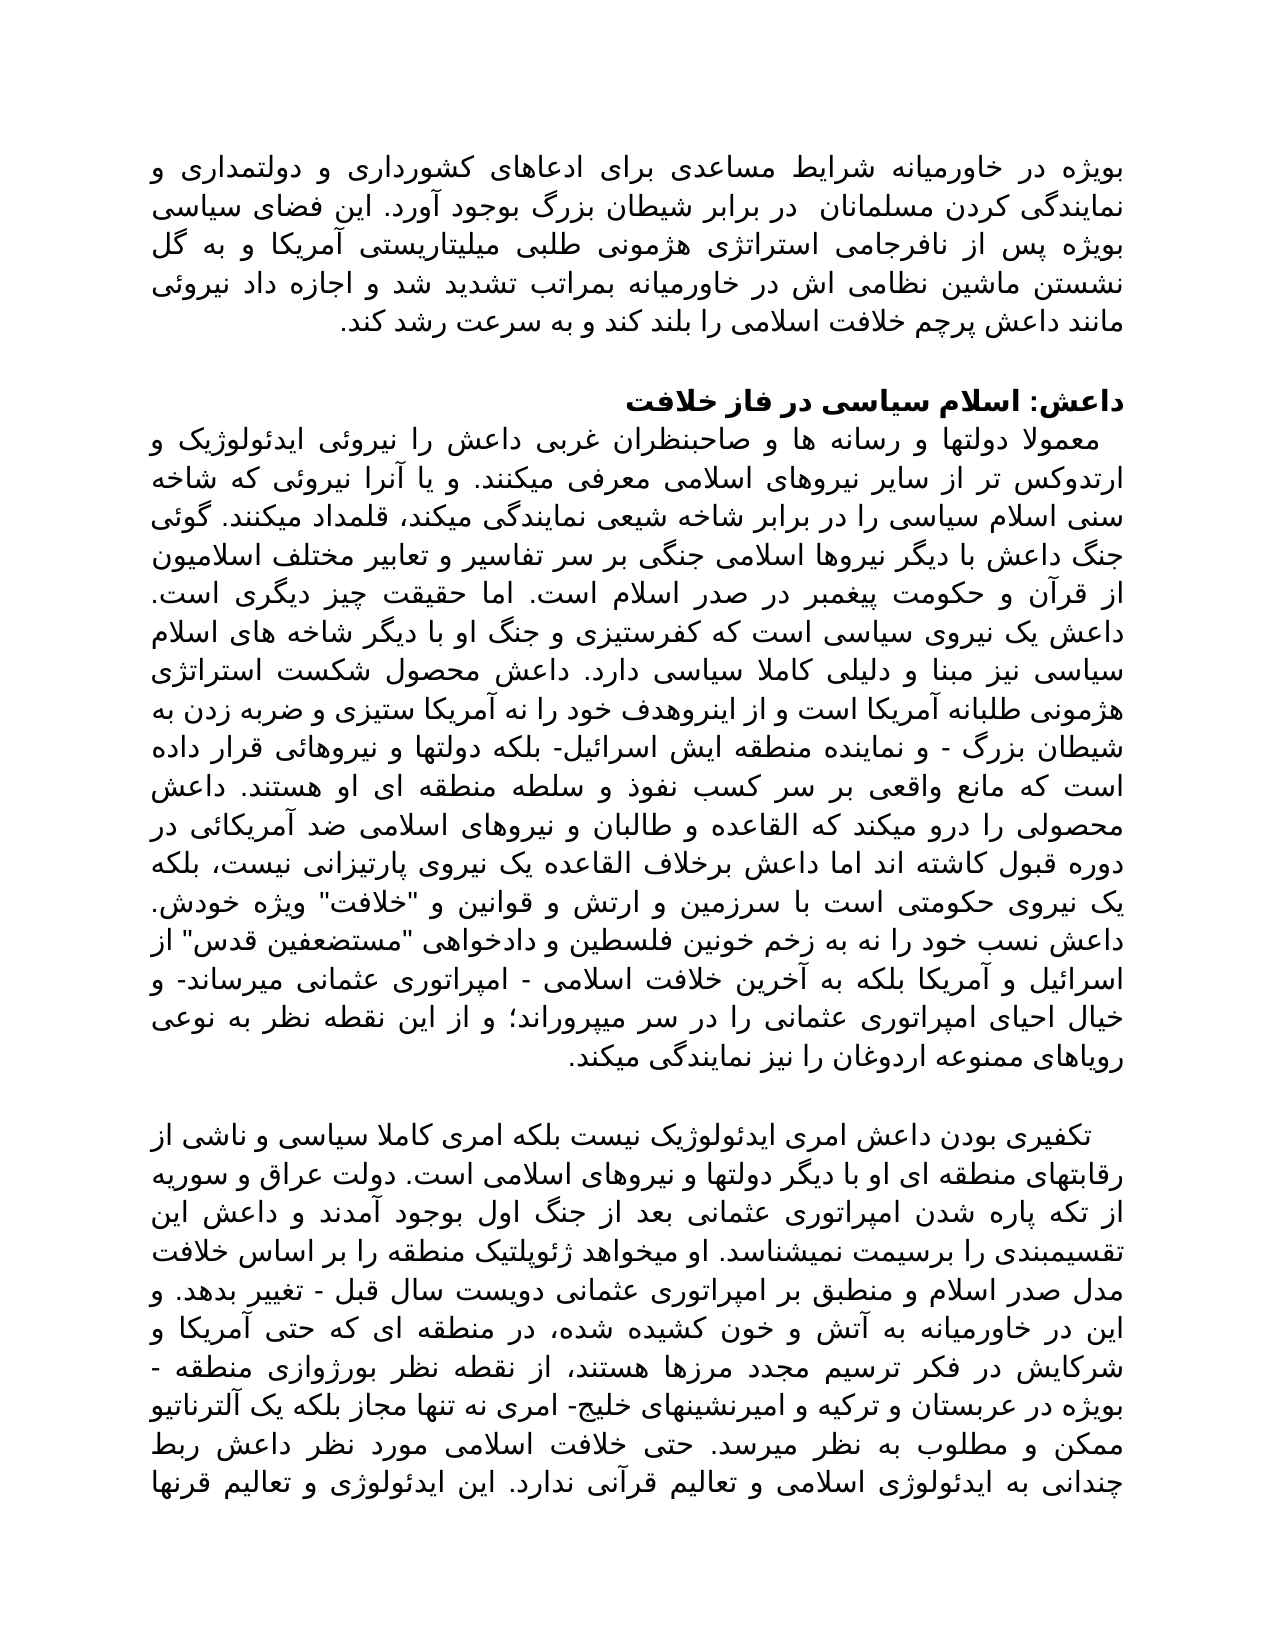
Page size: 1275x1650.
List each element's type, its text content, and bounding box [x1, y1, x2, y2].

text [150, 150, 1125, 338]
text معمولا دولتها و رسانه ها و صاحبنظران غربی داعش را نیروئی ایدئولوژیک و ارتدوکس تر از سایر نیروهای اسلامی معرفی میکنند. و یا آنرا نیروئی که شاخه سنی اسلام سیاسی را در برابر شاخه شیعی نمایندگی میکند، قلمداد میکنند. گوئی جنگ داعش با دیگر نیروها اسلامی جنگی بر سر تفاسیر و تعابیر مختلف اسلامیون از قرآن و حکومت پیغمبر در صدر اسلام است. اما حقیقت چیز دیگری است. داعش یک نیروی سیاسی است که کفرستیزی و جنگ او با دیگر شاخه های اسلام سیاسی نیز مبنا و دلیلی کاملا سیاسی دارد. داعش محصول شکست استراتژی هژمونی طلبانه آمریکا است و از اینروهدف خود را نه آمریکا ستیزی و ضربه زدن به شیطان بزرگ - و نماینده منطقه ایش اسرائیل- بلکه دولتها و نیروهائی قرار داده است که مانع واقعی بر سر کسب نفوذ و سلطه منطقه ای او هستند. داعش محصولی را درو میکند که القاعده و طالبان و نیروهای اسلامی ضد آمریکائی در دوره قبول کاشته اند اما داعش برخلاف القاعده یک نیروی پارتیزانی نیست، بلکه یک نیروی حکومتی است با سرزمین و ارتش و قوانین و "خلافت" ویژه خودش. داعش نسب خود را نه به زخم خونین فلسطین و دادخواهی "مستضعفین قدس" از اسرائیل و آمریکا بلکه به آخرین خلافت اسلامی - امپراتوری عثمانی میرساند- و خیال احیای امپراتوری عثمانی را در سر میپروراند؛ و از این نقطه نظر به نوعی رویاهای ممنوعه اردوغان را نیز نمایندگی میکند. [150, 422, 1125, 1072]
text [150, 1118, 1125, 1499]
text داعش: اسلام سیاسی در فاز خلافت [150, 384, 1125, 417]
